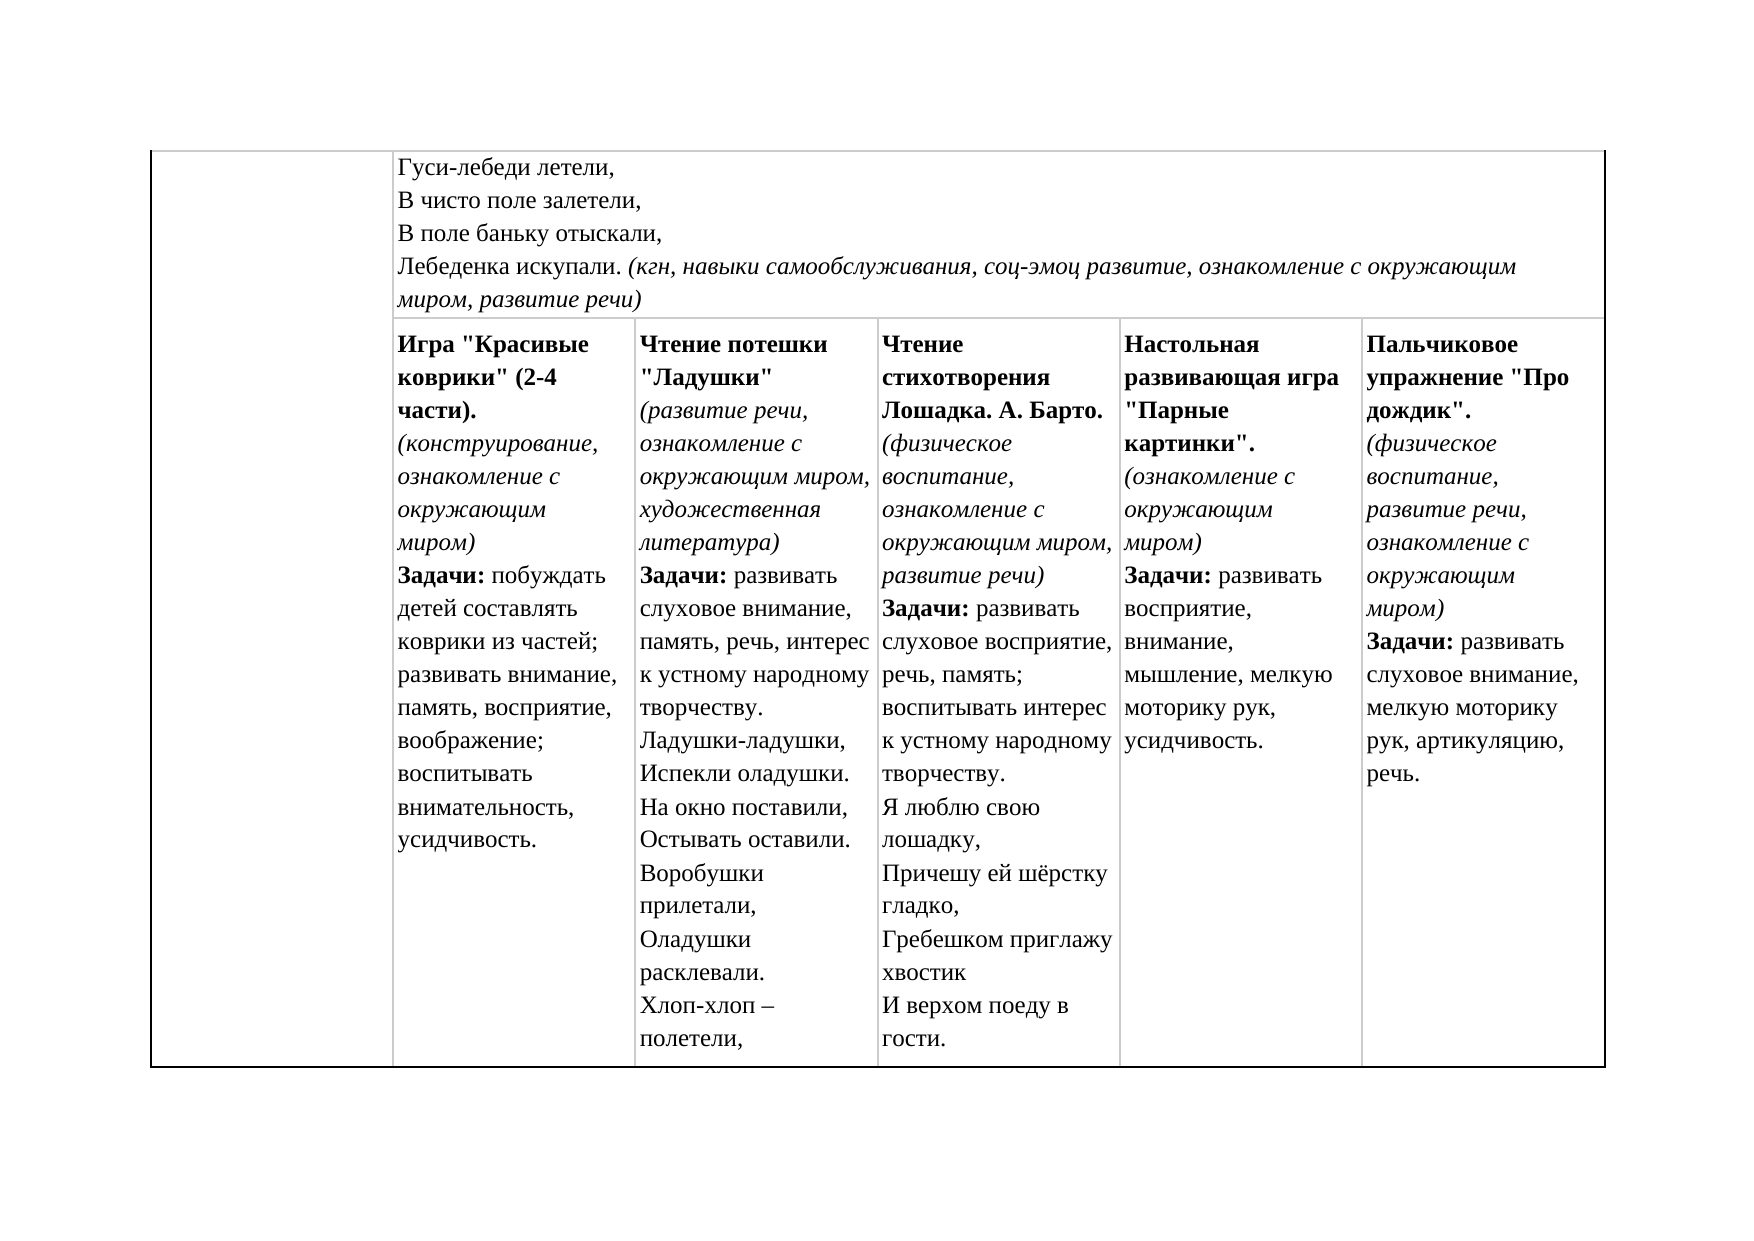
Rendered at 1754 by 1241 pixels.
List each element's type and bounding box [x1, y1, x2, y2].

table_cell [879, 319, 1119, 1066]
table_cell [394, 152, 1604, 317]
table_cell [636, 319, 877, 1066]
table_cell [1121, 319, 1361, 1066]
table_cell [394, 319, 634, 1066]
table_cell [152, 152, 392, 1066]
table_cell [1363, 319, 1604, 1066]
